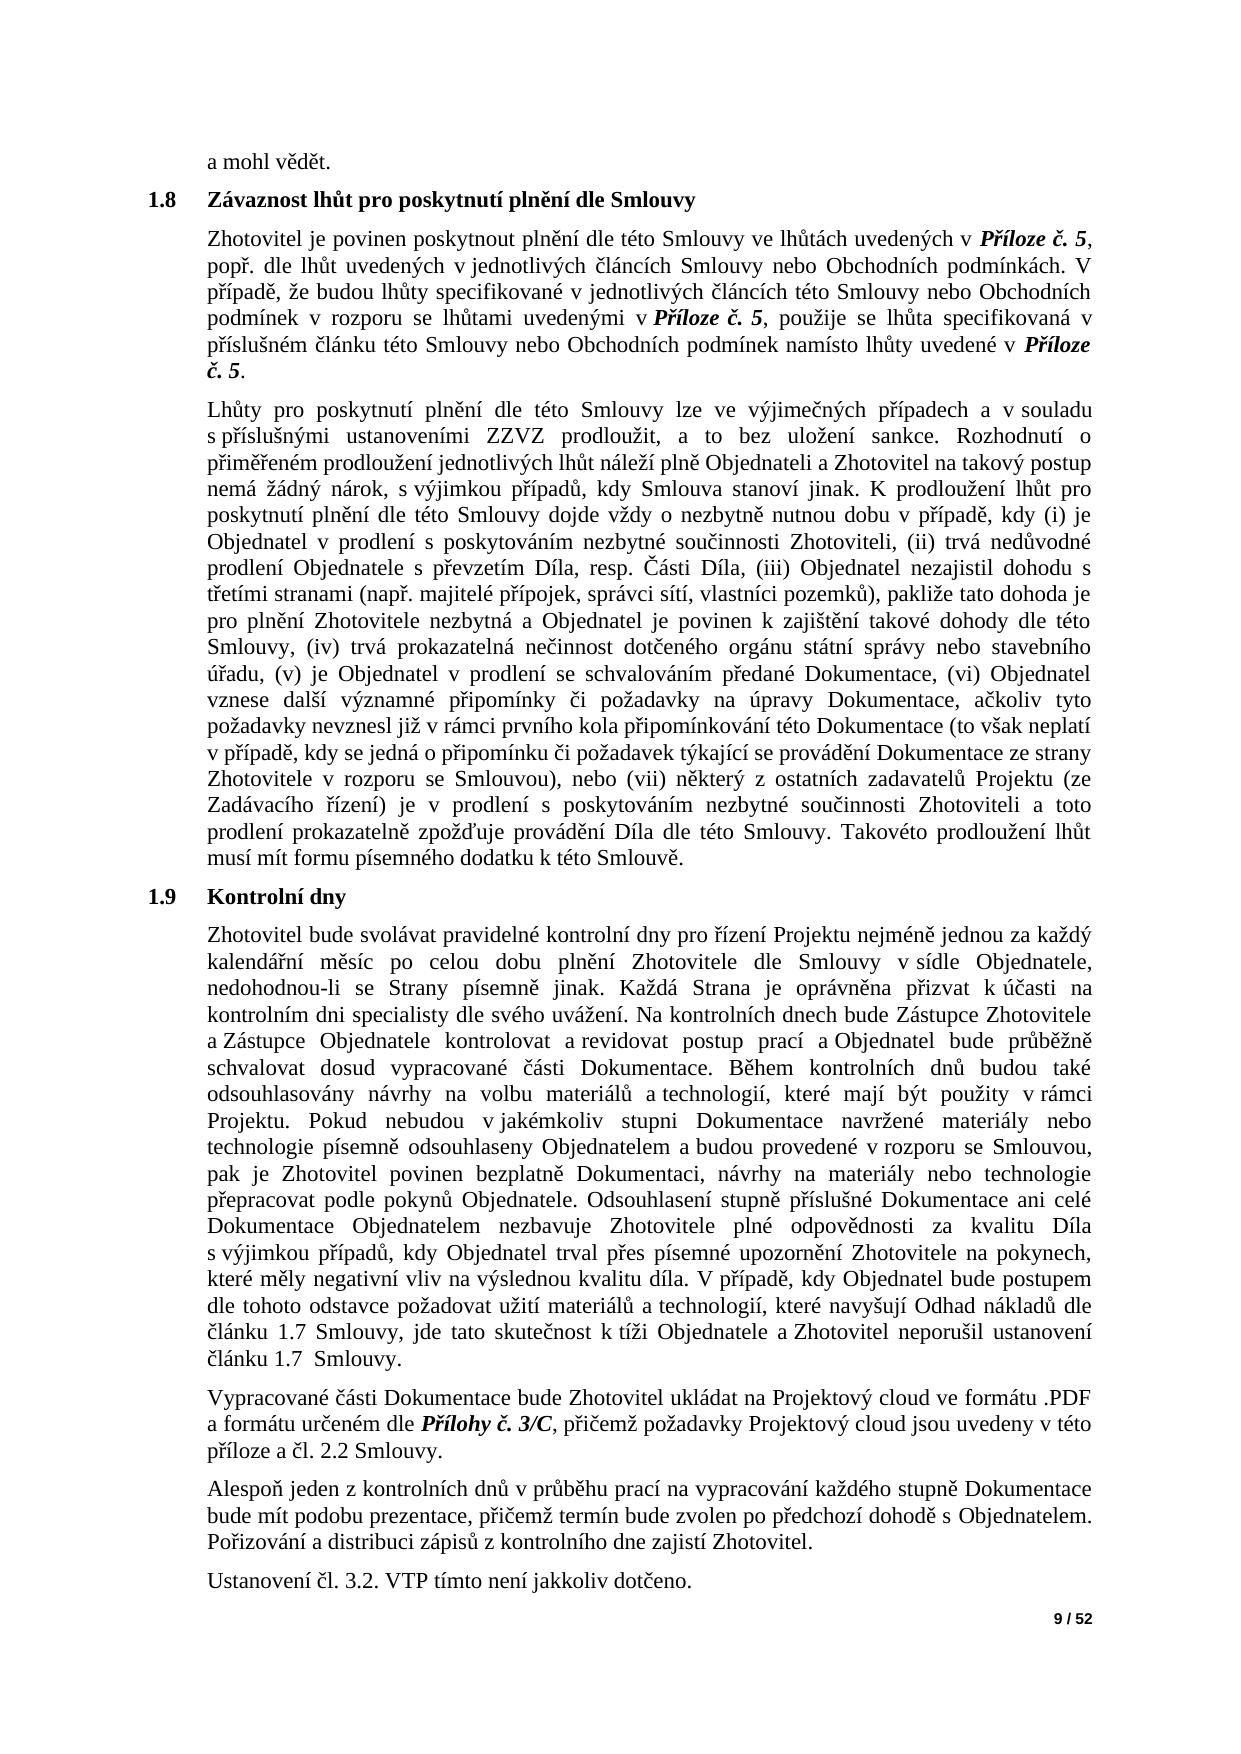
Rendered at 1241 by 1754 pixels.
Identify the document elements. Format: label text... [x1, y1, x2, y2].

text Alespoň jeden z kontrolních dnů v průběhu prací na vypracování každého stupně Dokumentace bude mít podobu prezentace, přičemž termín bude zvolen po předchozí dohodě s Objednatelem. Pořizování a distribuci zápisů z kontrolního dne zajistí Zhotovitel. [207, 1476, 1092, 1555]
text Kontrolní dny [148, 883, 1092, 909]
text Vypracované části Dokumentace bude Zhotovitel ukládat na Projektový cloud ve formátu .PDF a formátu určeném dle Přílohy č. 3/C, přičemž požadavky Projektový cloud jsou uvedeny v této příloze a čl. 2.2 Smlouvy. [207, 1384, 1092, 1463]
text Závaznost lhůt pro poskytnutí plnění dle Smlouvy [148, 187, 1092, 213]
text Lhůty pro poskytnutí plnění dle této Smlouvy lze ve výjimečných případech a v souladu s příslušnými ustanoveními ZZVZ prodloužit, a to bez uložení sankce. Rozhodnutí o přiměřeném prodloužení jednotlivých lhůt náleží plně Objednateli a Zhotovitel na takový postup nemá žádný nárok, s výjimkou případů, kdy Smlouva stanoví jinak. K prodloužení lhůt pro poskytnutí plnění dle této Smlouvy dojde vždy o nezbytně nutnou dobu v případě, kdy (i) je Objednatel v prodlení s poskytováním nezbytné součinnosti Zhotoviteli, (ii) trvá nedůvodné prodlení Objednatele s převzetím Díla, resp. Části Díla, (iii) Objednatel nezajistil dohodu s třetími stranami (např. majitelé přípojek, správci sítí, vlastníci pozemků), pakliže tato dohoda je pro plnění Zhotovitele nezbytná a Objednatel je povinen k zajištění takové dohody dle této Smlouvy, (iv) trvá prokazatelná nečinnost dotčeného orgánu státní správy nebo stavebního úřadu, (v) je Objednatel v prodlení se schvalováním předané Dokumentace, (vi) Objednatel vznese další významné připomínky či požadavky na úpravy Dokumentace, ačkoliv tyto požadavky nevznesl již v rámci prvního kola připomínkování této Dokumentace (to však neplatí v případě, kdy se jedná o připomínku či požadavek týkající se provádění Dokumentace ze strany Zhotovitele v rozporu se Smlouvou), nebo (vii) některý z ostatních zadavatelů Projektu (ze Zadávacího řízení) je v prodlení s poskytováním nezbytné součinnosti Zhotoviteli a toto prodlení prokazatelně zpožďuje provádění Díla dle této Smlouvy. Takovéto prodloužení lhůt musí mít formu písemného dodatku k této Smlouvě. [207, 396, 1092, 870]
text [207, 148, 1092, 174]
text Zhotovitel bude svolávat pravidelné kontrolní dny pro řízení Projektu nejméně jednou za každý kalendářní měsíc po celou dobu plnění Zhotovitele dle Smlouvy v sídle Objednatele, nedohodnou-li se Strany písemně jinak. Každá Strana je oprávněna přizvat k účasti na kontrolním dni specialisty dle svého uvážení. Na kontrolních dnech bude Zástupce Zhotovitele a Zástupce Objednatele kontrolovat a revidovat postup prací a Objednatel bude průběžně schvalovat dosud vypracované části Dokumentace. Během kontrolních dnů budou také odsouhlasovány návrhy na volbu materiálů a technologií, které mají být použity v rámci Projektu. Pokud nebudou v jakémkoliv stupni Dokumentace navržené materiály nebo technologie písemně odsouhlaseny Objednatelem a budou provedené v rozporu se Smlouvou, pak je Zhotovitel povinen bezplatně Dokumentaci, návrhy na materiály nebo technologie přepracovat podle pokynů Objednatele. Odsouhlasení stupně příslušné Dokumentace ani celé Dokumentace Objednatelem nezbavuje Zhotovitele plné odpovědnosti za kvalitu Díla s výjimkou případů, kdy Objednatel trval přes písemné upozornění Zhotovitele na pokynech, které měly negativní vliv na výslednou kvalitu díla. V případě, kdy Objednatel bude postupem dle tohoto odstavce požadovat užití materiálů a technologií, které navyšují Odhad nákladů dle článku 1.7 Smlouvy, jde tato skutečnost k tíži Objednatele a Zhotovitel neporušil ustanovení článku 1.7 Smlouvy. [207, 922, 1092, 1372]
text Zhotovitel je povinen poskytnout plnění dle této Smlouvy ve lhůtách uvedených v Příloze č. 5, popř. dle lhůt uvedených v jednotlivých článcích Smlouvy nebo Obchodních podmínkách. V případě, že budou lhůty specifikované v jednotlivých článcích této Smlouvy nebo Obchodních podmínek v rozporu se lhůtami uvedenými v Příloze č. 5, použije se lhůta specifikovaná v příslušném článku této Smlouvy nebo Obchodních podmínek namísto lhůty uvedené v Příloze č. 5. [207, 225, 1092, 383]
text Ustanovení čl. 3.2. VTP tímto není jakkoliv dotčeno. [207, 1567, 1092, 1594]
